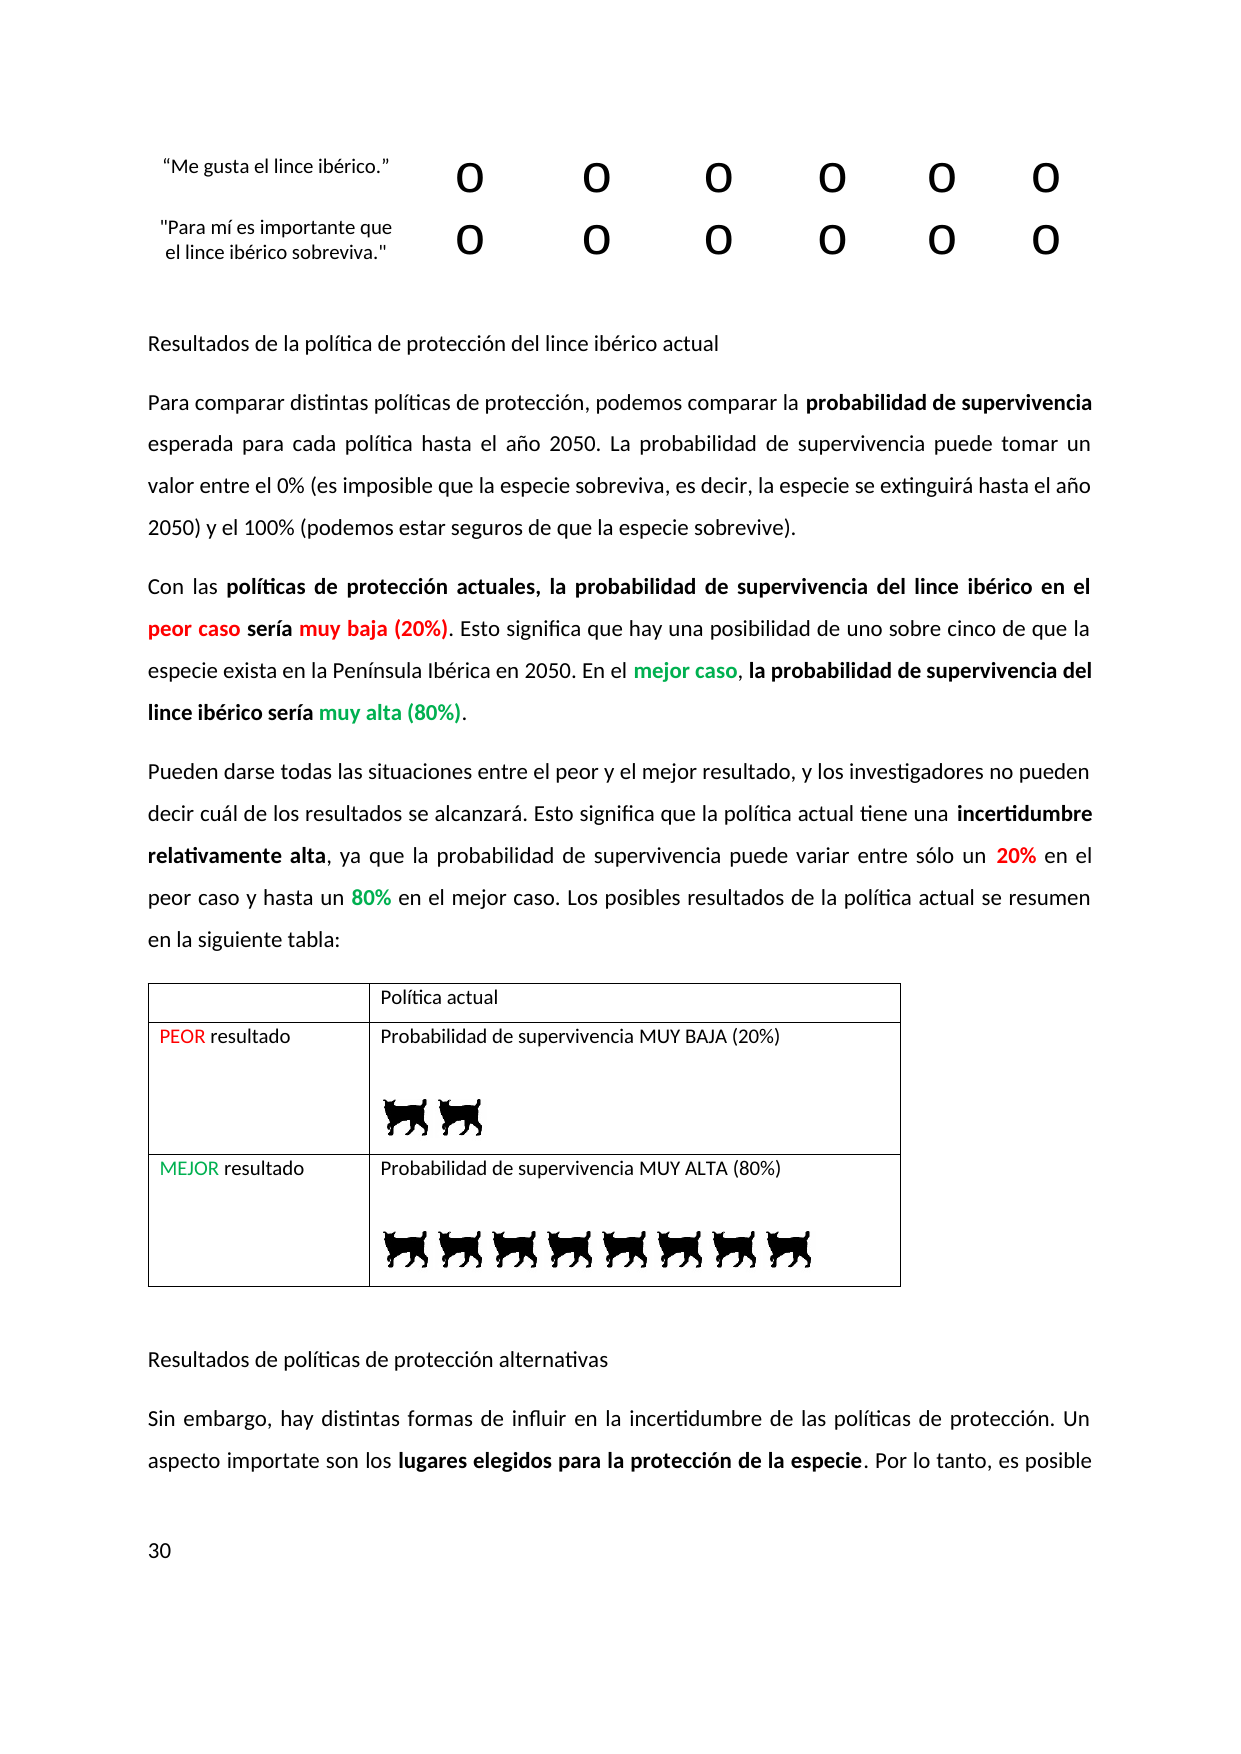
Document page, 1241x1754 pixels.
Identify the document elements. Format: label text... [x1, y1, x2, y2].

text Resultados de la política de protección del lince ibérico actual [148, 329, 1093, 357]
text Resultados de políticas de protección alternativas [148, 1345, 1093, 1373]
picture [380, 1099, 490, 1142]
table_cell “Me gusta el lince ibérico.” [148, 148, 404, 209]
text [148, 1404, 1093, 1474]
table_cell [658, 209, 785, 270]
table_cell [1004, 209, 1093, 270]
table_cell [885, 209, 1004, 270]
text Pueden darse todas las situaciones entre el peor y el mejor resultado, y los investigadores no pueden decir cuál de los resultados se alcanzará. Esto significa que la política actual tiene una incertidumbre relativamente alta, ya que la probabilidad de supervivencia puede variar entre sólo un 20% en el peor caso y hasta un 80% en el mejor caso. Los posibles resultados de la política actual se resumen en la siguiente tabla: [148, 757, 1093, 953]
table_cell [540, 148, 658, 209]
table_cell [1004, 148, 1093, 209]
table_header [149, 984, 369, 1022]
table_cell Probabilidad de supervivencia MUY BAJA (20%) [370, 1023, 900, 1154]
text Con las políticas de protección actuales, la probabilidad de supervivencia del lince ibérico en el peor caso sería muy baja (20%). Esto significa que hay una posibilidad de uno sobre cinco de que la especie exista en la Península Ibérica en 2050. En el mejor caso, la probabilidad de supervivencia del lince ibérico sería muy alta (80%). [148, 572, 1093, 726]
table_cell [785, 209, 885, 270]
table_header Política actual [370, 984, 900, 1022]
text Para comparar distintas políticas de protección, podemos comparar la probabilidad de supervivencia esperada para cada política hasta el año 2050. La probabilidad de supervivencia puede tomar un valor entre el 0% (es imposible que la especie sobreviva, es decir, la especie se extinguirá hasta el año 2050) y el 100% (podemos estar seguros de que la especie sobrevive). [148, 388, 1093, 542]
table_cell [404, 209, 540, 270]
table_cell MEJOR resultado [149, 1155, 369, 1286]
table_cell Probabilidad de supervivencia MUY ALTA (80%) [370, 1155, 900, 1286]
table_cell [540, 209, 658, 270]
table_cell "Para mí es importante que el lince ibérico sobreviva." [148, 209, 404, 270]
picture [380, 1231, 819, 1274]
table_cell [658, 148, 785, 209]
table_cell [785, 148, 885, 209]
table_cell PEOR resultado [149, 1023, 369, 1154]
table_cell [404, 148, 540, 209]
table_cell [885, 148, 1004, 209]
